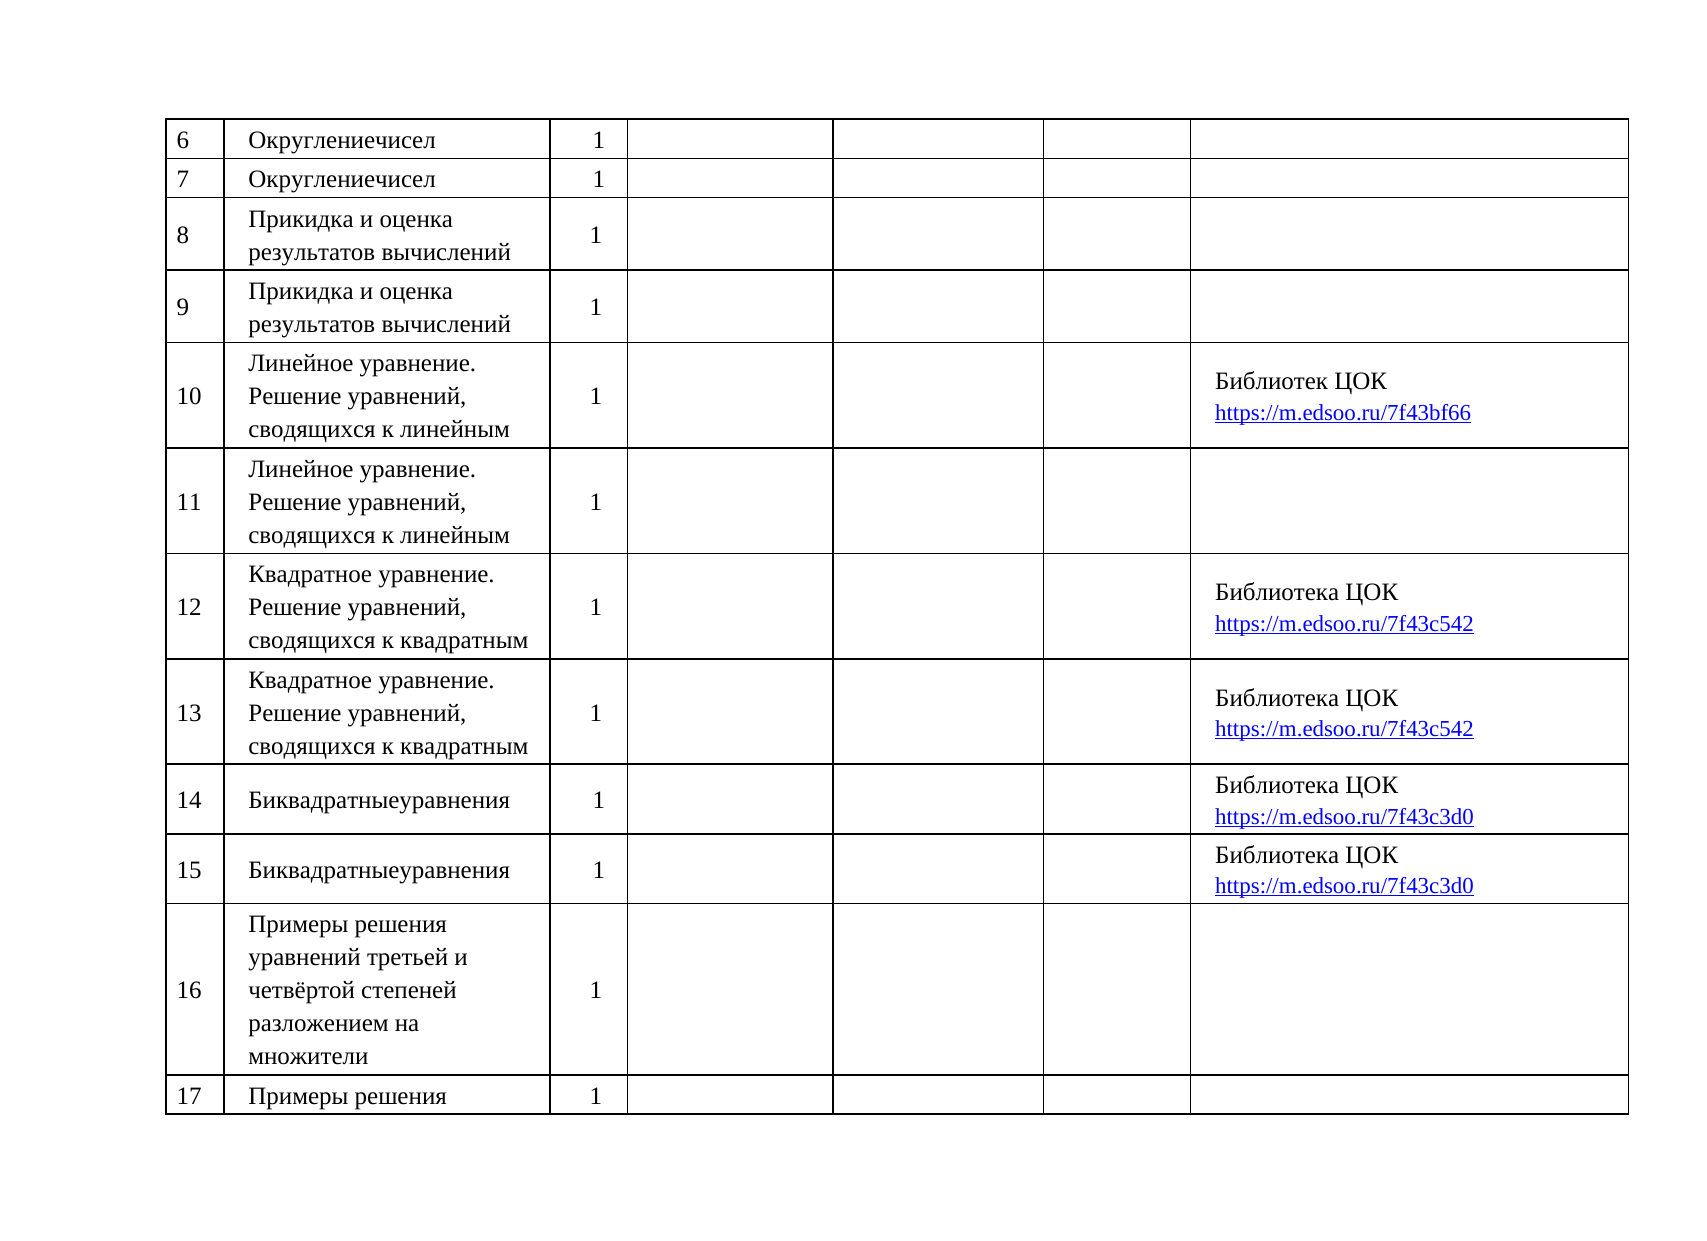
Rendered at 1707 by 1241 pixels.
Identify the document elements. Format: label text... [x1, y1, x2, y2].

table_cell [834, 904, 1043, 1074]
table_cell Прикидка и оценка результатов вычислений [225, 198, 549, 269]
table_cell [1191, 271, 1628, 342]
table_cell [1044, 835, 1190, 902]
table_cell [628, 765, 832, 833]
table_cell 1 [551, 660, 627, 763]
table_cell 9 [167, 271, 223, 342]
table_cell [628, 159, 832, 197]
table_cell [834, 660, 1043, 763]
table_cell [628, 343, 832, 447]
table_cell [1044, 159, 1190, 197]
table_cell [1044, 271, 1190, 342]
table_cell Библиотека ЦОК https://m.edsoo.ru/7f43c3d0 [1191, 835, 1628, 902]
table_cell 1 [551, 835, 627, 902]
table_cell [225, 904, 549, 1074]
table_cell Прикидка и оценка результатов вычислений [225, 271, 549, 342]
table_cell [1191, 449, 1628, 552]
table_cell 6 [167, 120, 223, 157]
table_cell [834, 198, 1043, 269]
table_cell [834, 554, 1043, 658]
table_cell Линейное уравнение. Решение уравнений, сводящихся к линейным [225, 343, 549, 447]
table_cell 1 [551, 765, 627, 833]
table_cell 10 [167, 343, 223, 447]
table_cell Библиотека ЦОК https://m.edsoo.ru/7f43c542 [1191, 554, 1628, 658]
table_cell [628, 835, 832, 902]
table_cell [1191, 120, 1628, 157]
table_cell 1 [551, 120, 627, 157]
table_cell 1 [551, 554, 627, 658]
table_cell Биквадратныеуравнения [225, 765, 549, 833]
table_cell 1 [551, 449, 627, 552]
table_cell Биквадратныеуравнения [225, 835, 549, 902]
table_cell [628, 120, 832, 157]
table_cell [1044, 765, 1190, 833]
table_cell 7 [167, 159, 223, 197]
table_cell 12 [167, 554, 223, 658]
table_cell [1044, 660, 1190, 763]
table_cell 1 [551, 343, 627, 447]
table_cell [1044, 120, 1190, 157]
table_cell [1044, 1076, 1190, 1113]
table_cell [834, 449, 1043, 552]
table_cell [834, 343, 1043, 447]
table_cell Округлениечисел [225, 159, 549, 197]
table_cell [834, 835, 1043, 902]
table_cell 1 [551, 1076, 627, 1113]
table_cell [628, 449, 832, 552]
table_cell [1044, 198, 1190, 269]
table_cell [628, 554, 832, 658]
table_cell 14 [167, 765, 223, 833]
table_cell [1044, 554, 1190, 658]
table_cell [834, 159, 1043, 197]
table_cell 16 [167, 904, 223, 1074]
table_cell [834, 1076, 1043, 1113]
table_cell [628, 198, 832, 269]
table_cell Библиотек ЦОК https://m.edsoo.ru/7f43bf66 [1191, 343, 1628, 447]
table_cell Округлениечисел [225, 120, 549, 157]
table_cell 8 [167, 198, 223, 269]
table_cell [834, 765, 1043, 833]
table_cell [628, 660, 832, 763]
table_cell [1044, 449, 1190, 552]
table_cell Квадратное уравнение. Решение уравнений, сводящихся к квадратным [225, 660, 549, 763]
table_cell 11 [167, 449, 223, 552]
table_cell [834, 271, 1043, 342]
table_cell [834, 120, 1043, 157]
table_cell Библиотека ЦОК https://m.edsoo.ru/7f43c3d0 [1191, 765, 1628, 833]
table_cell 1 [551, 904, 627, 1074]
table_cell 13 [167, 660, 223, 763]
table_cell [1044, 343, 1190, 447]
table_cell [225, 1076, 549, 1113]
table_cell [1191, 904, 1628, 1074]
table_cell [628, 1076, 832, 1113]
table_cell 1 [551, 198, 627, 269]
table_cell Квадратное уравнение. Решение уравнений, сводящихся к квадратным [225, 554, 549, 658]
table_cell [628, 904, 832, 1074]
table_cell 1 [551, 271, 627, 342]
table_cell 1 [551, 159, 627, 197]
table_cell Библиотека ЦОК https://m.edsoo.ru/7f43c542 [1191, 660, 1628, 763]
table_cell 15 [167, 835, 223, 902]
table_cell [1191, 198, 1628, 269]
table_cell 17 [167, 1076, 223, 1113]
table_cell Линейное уравнение. Решение уравнений, сводящихся к линейным [225, 449, 549, 552]
table_cell [628, 271, 832, 342]
table_cell [1191, 159, 1628, 197]
table_cell [1191, 1076, 1628, 1113]
table_cell [1044, 904, 1190, 1074]
